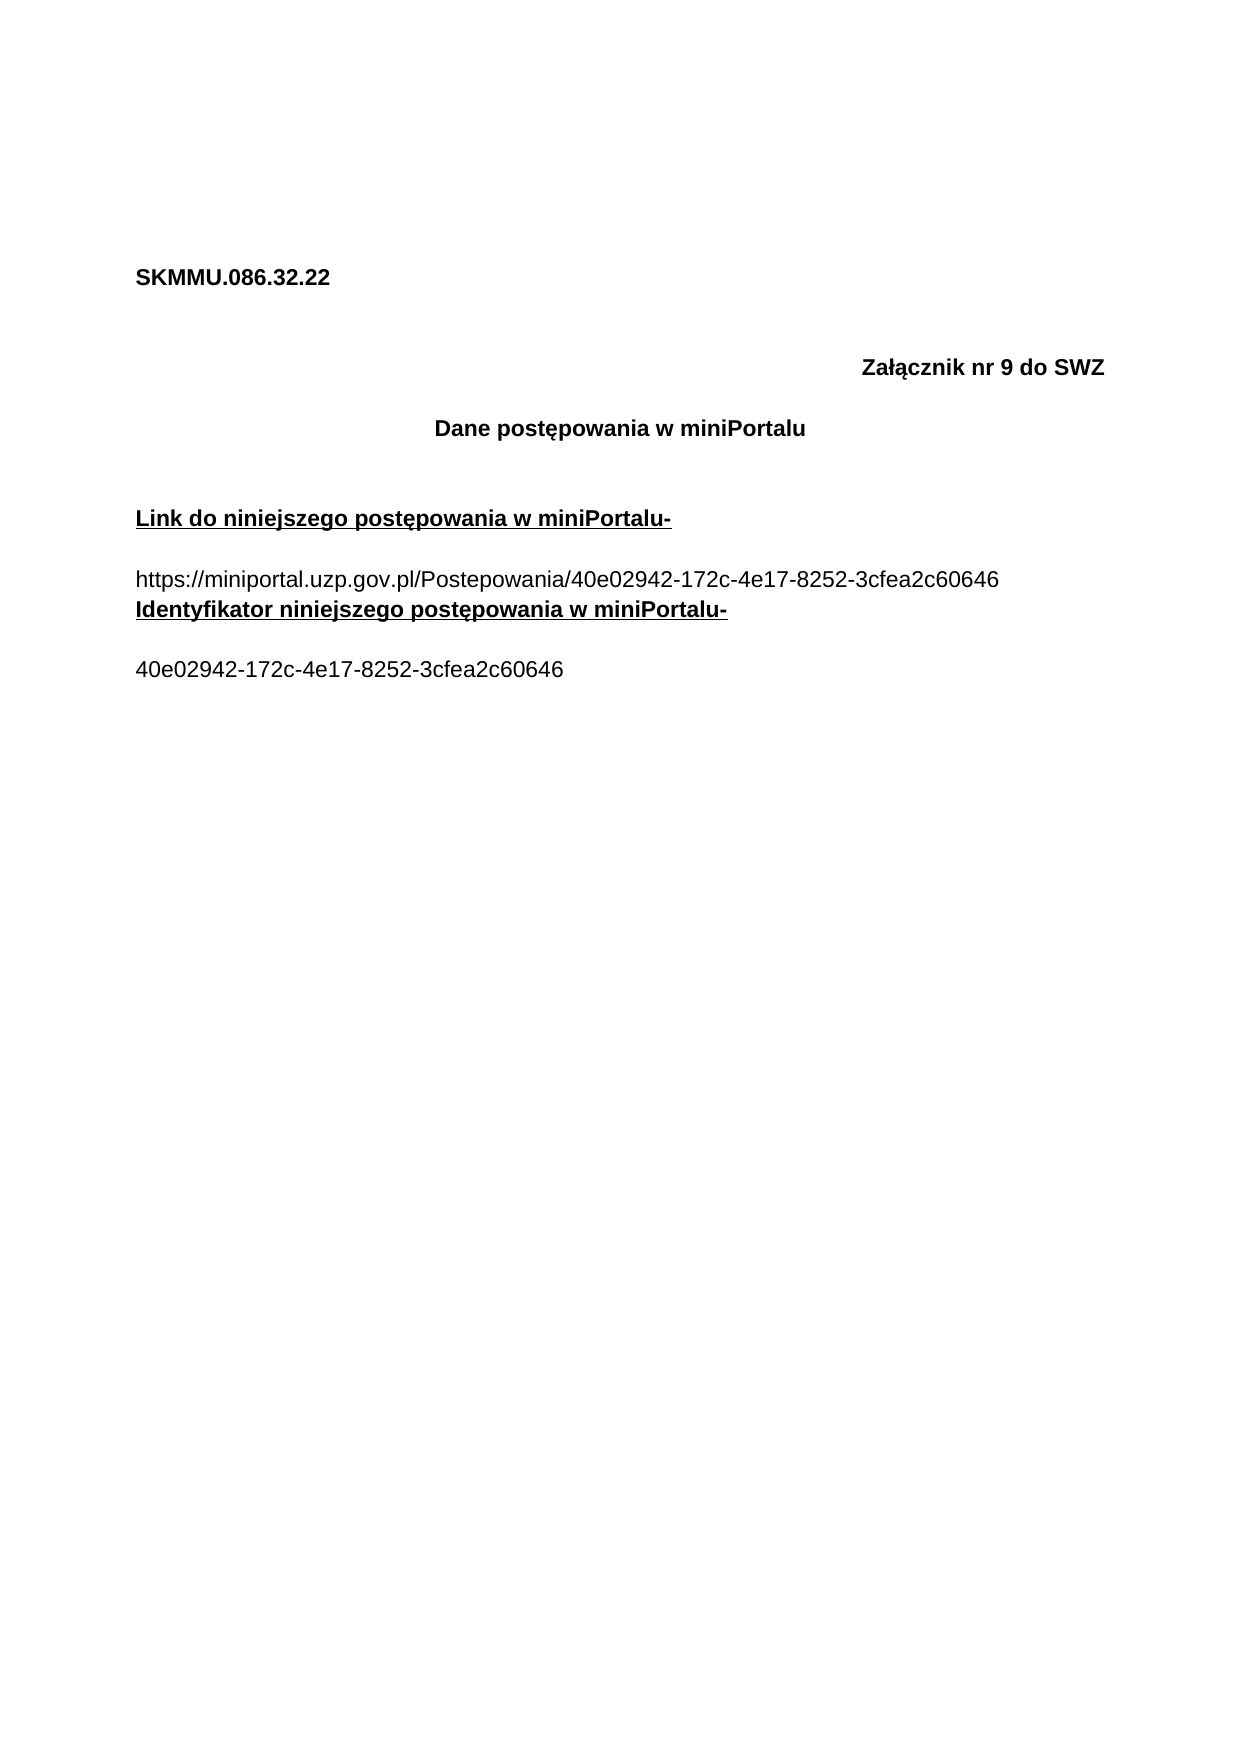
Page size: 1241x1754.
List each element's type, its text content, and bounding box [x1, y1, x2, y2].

text Identyfikator niniejszego postępowania w miniPortalu- [135, 596, 1105, 622]
text 40e02942-172c-4e17-8252-3cfea2c60646 [135, 656, 1105, 683]
text Link do niniejszego postępowania w miniPortalu- [135, 505, 1105, 532]
text https://miniportal.uzp.gov.pl/Postepowania/40e02942-172c-4e17-8252-3cfea2c60646 [135, 566, 1105, 592]
text Załącznik nr 9 do SWZ [135, 354, 1105, 381]
text Dane postępowania w miniPortalu [135, 414, 1105, 441]
text SKMMU.086.32.22 [135, 263, 1105, 290]
